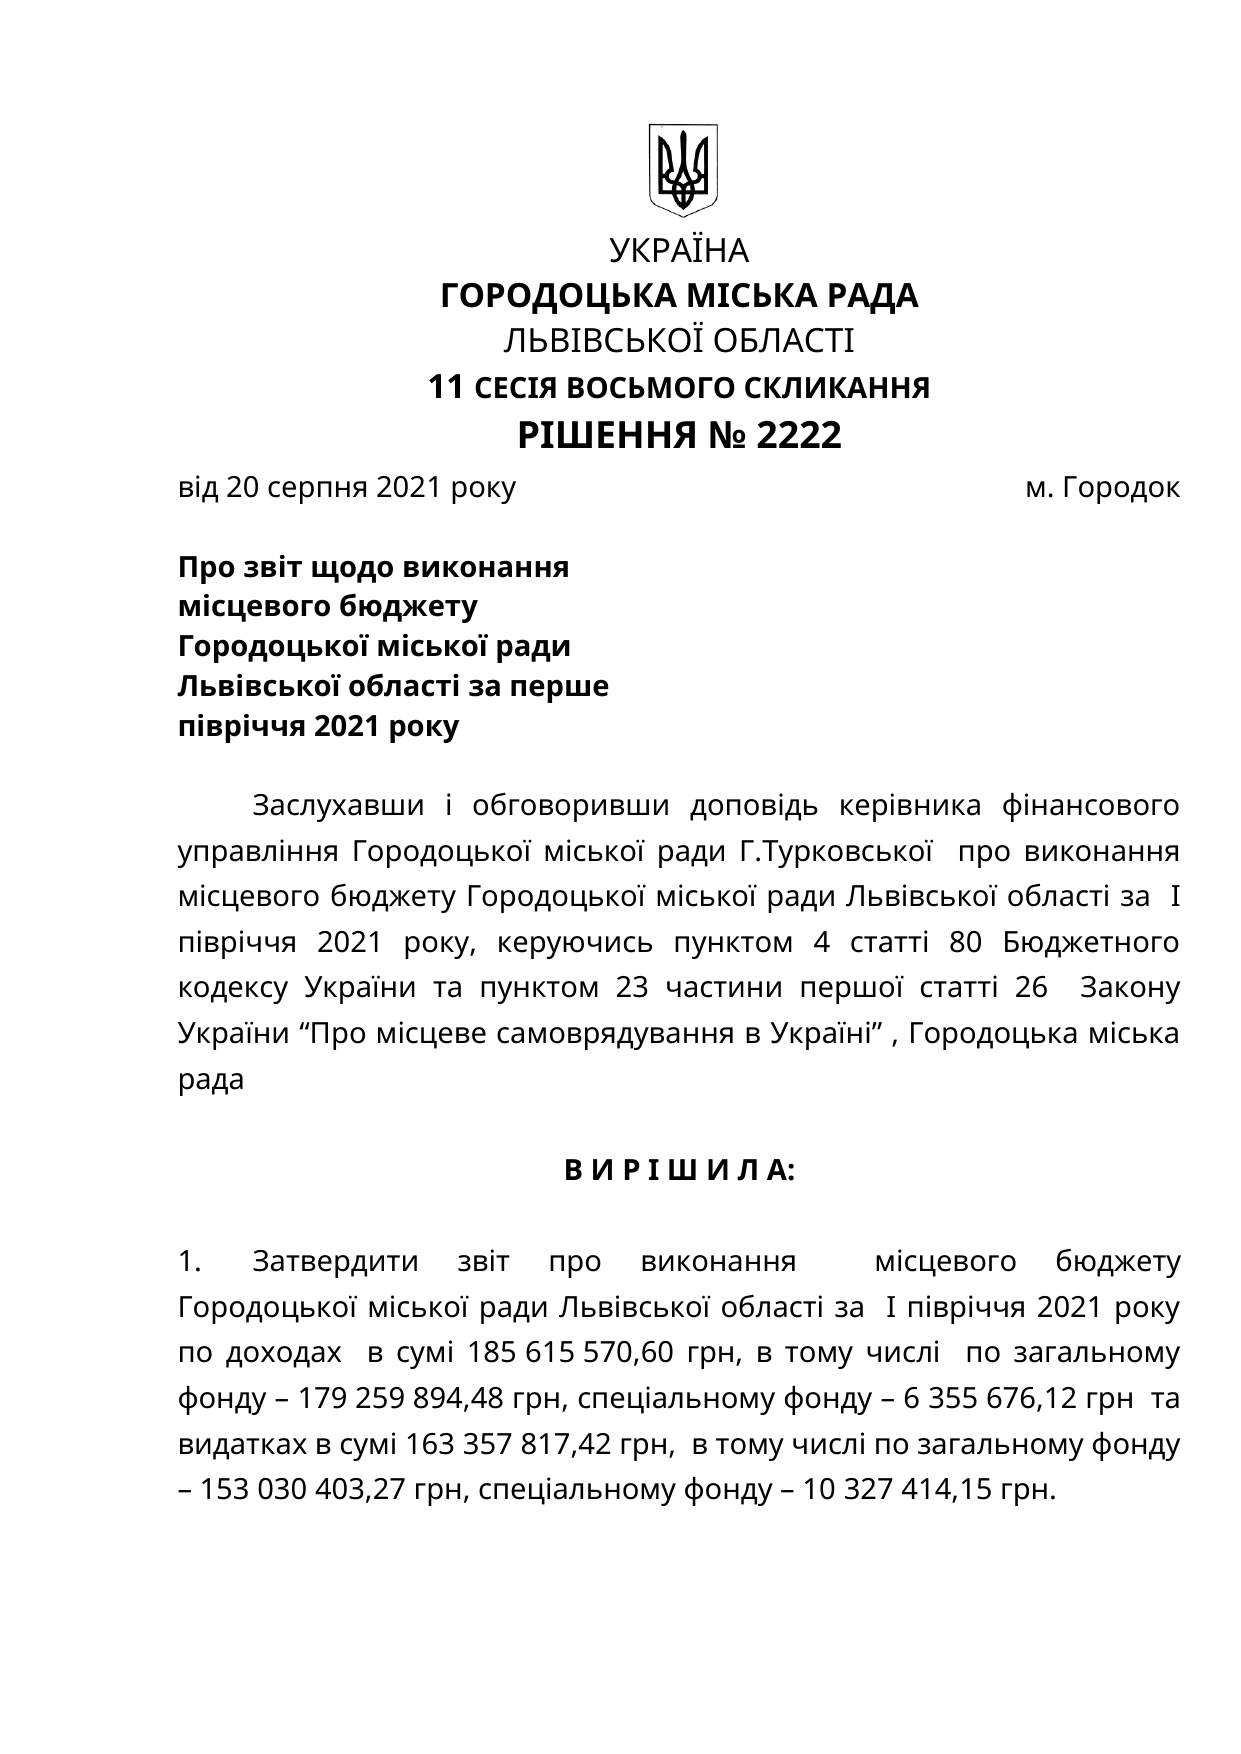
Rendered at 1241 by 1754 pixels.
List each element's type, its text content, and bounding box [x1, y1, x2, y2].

text РІШЕННЯ № 2222 [177, 408, 1181, 459]
text Про звіт щодо виконання місцевого бюджету Городоцької міської ради Львівської області за перше півріччя 2021 року [177, 546, 620, 744]
text ГОРОДОЦЬКА МІСЬКА РАДА [177, 272, 1181, 317]
text В И Р І Ш И Л А: [177, 1149, 1181, 1189]
text Заслухавши і обговоривши доповідь керівника фінансового управління Городоцької міської ради Г.Турковської про виконання місцевого бюджету Городоцької міської ради Львівської області за І півріччя 2021 року, керуючись пунктом 4 статті 80 Бюджетного кодексу України та пунктом 23 частини першої статті 26 Закону України “Про місцеве самоврядування в Україні” , Городоцька міська рада [177, 784, 1181, 1098]
text 11 сесія восьмого скликання [177, 363, 1181, 408]
text від 20 серпня 2021 року м. Городок [177, 467, 1181, 506]
picture [636, 118, 729, 222]
text УКРАЇНА [177, 226, 1181, 272]
text ЛЬВІВСЬКОЇ ОБЛАСТІ [177, 317, 1181, 363]
text 1. Затвердити звіт про виконання місцевого бюджету Городоцької міської ради Львівської області за І півріччя 2021 року по доходах в сумі 185 615 570,60 грн, в тому числі по загальному фонду – 179 259 894,48 грн, спеціальному фонду – 6 355 676,12 грн та видатках в сумі 163 357 817,42 грн, в тому числі по загальному фонду – 153 030 403,27 грн, спеціальному фонду – 10 327 414,15 грн. [177, 1240, 1181, 1508]
